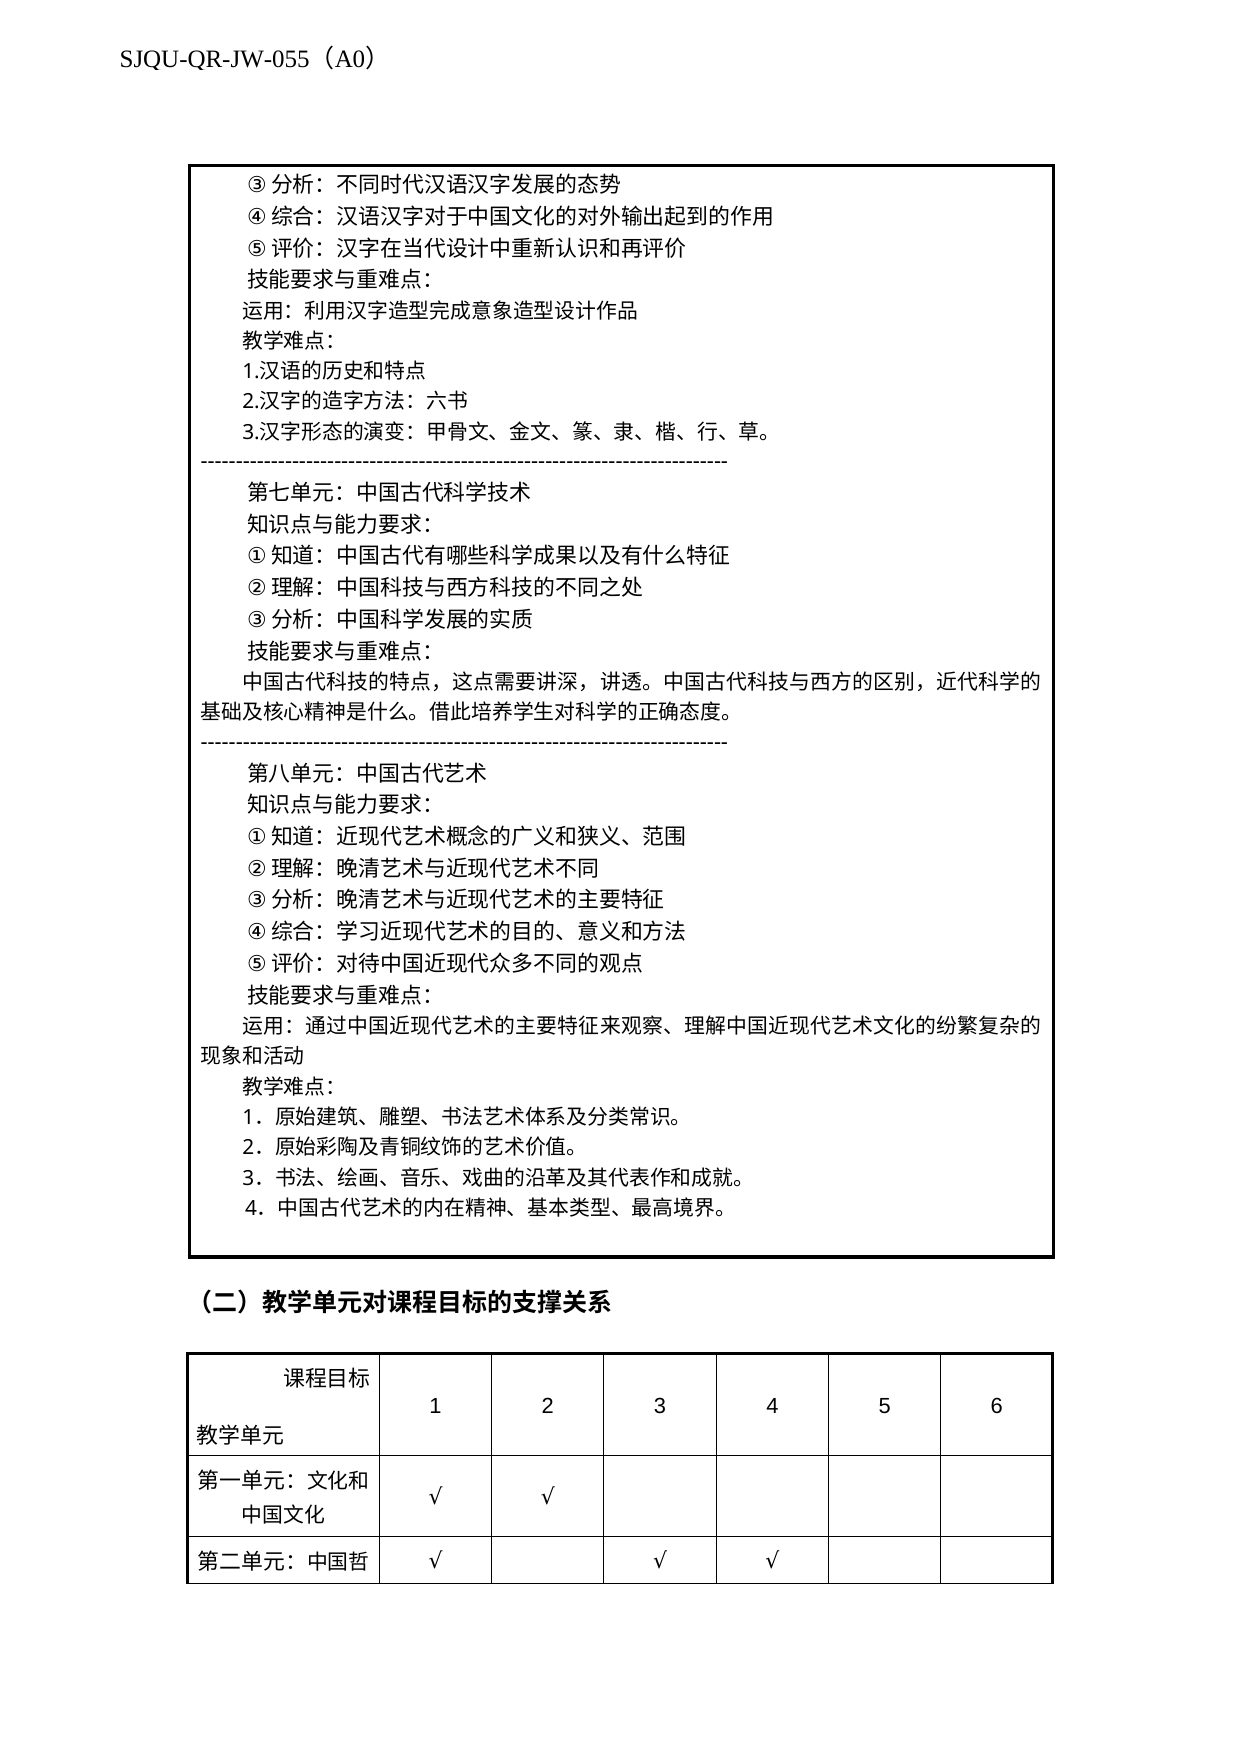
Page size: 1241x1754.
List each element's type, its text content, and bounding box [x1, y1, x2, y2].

table_cell 第二单元：中国哲学与宗教文化 [189, 1537, 379, 1583]
table_cell √ [380, 1537, 491, 1583]
table_cell [941, 1537, 1051, 1583]
table_cell [717, 1456, 828, 1536]
table_header 6 [941, 1355, 1051, 1455]
table_cell [829, 1456, 940, 1536]
table_header 3 [604, 1355, 716, 1455]
table_cell 第一单元：文化和中国文化 [189, 1456, 379, 1536]
table_cell √ [492, 1456, 603, 1536]
table_header 1 [380, 1355, 491, 1455]
table_cell √ [604, 1537, 716, 1583]
table_cell [492, 1537, 603, 1583]
table_cell [941, 1456, 1051, 1536]
table_header 2 [492, 1355, 603, 1455]
table_cell √ [717, 1537, 828, 1583]
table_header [191, 167, 1052, 1255]
table_cell √ [380, 1456, 491, 1536]
table_cell [829, 1537, 940, 1583]
table_header 5 [829, 1355, 940, 1455]
table_header 课程目标 教学单元 [189, 1355, 379, 1455]
table_cell [604, 1456, 716, 1536]
text （二）教学单元对课程目标的支撑关系 [187, 1267, 1053, 1335]
table_header 4 [717, 1355, 828, 1455]
